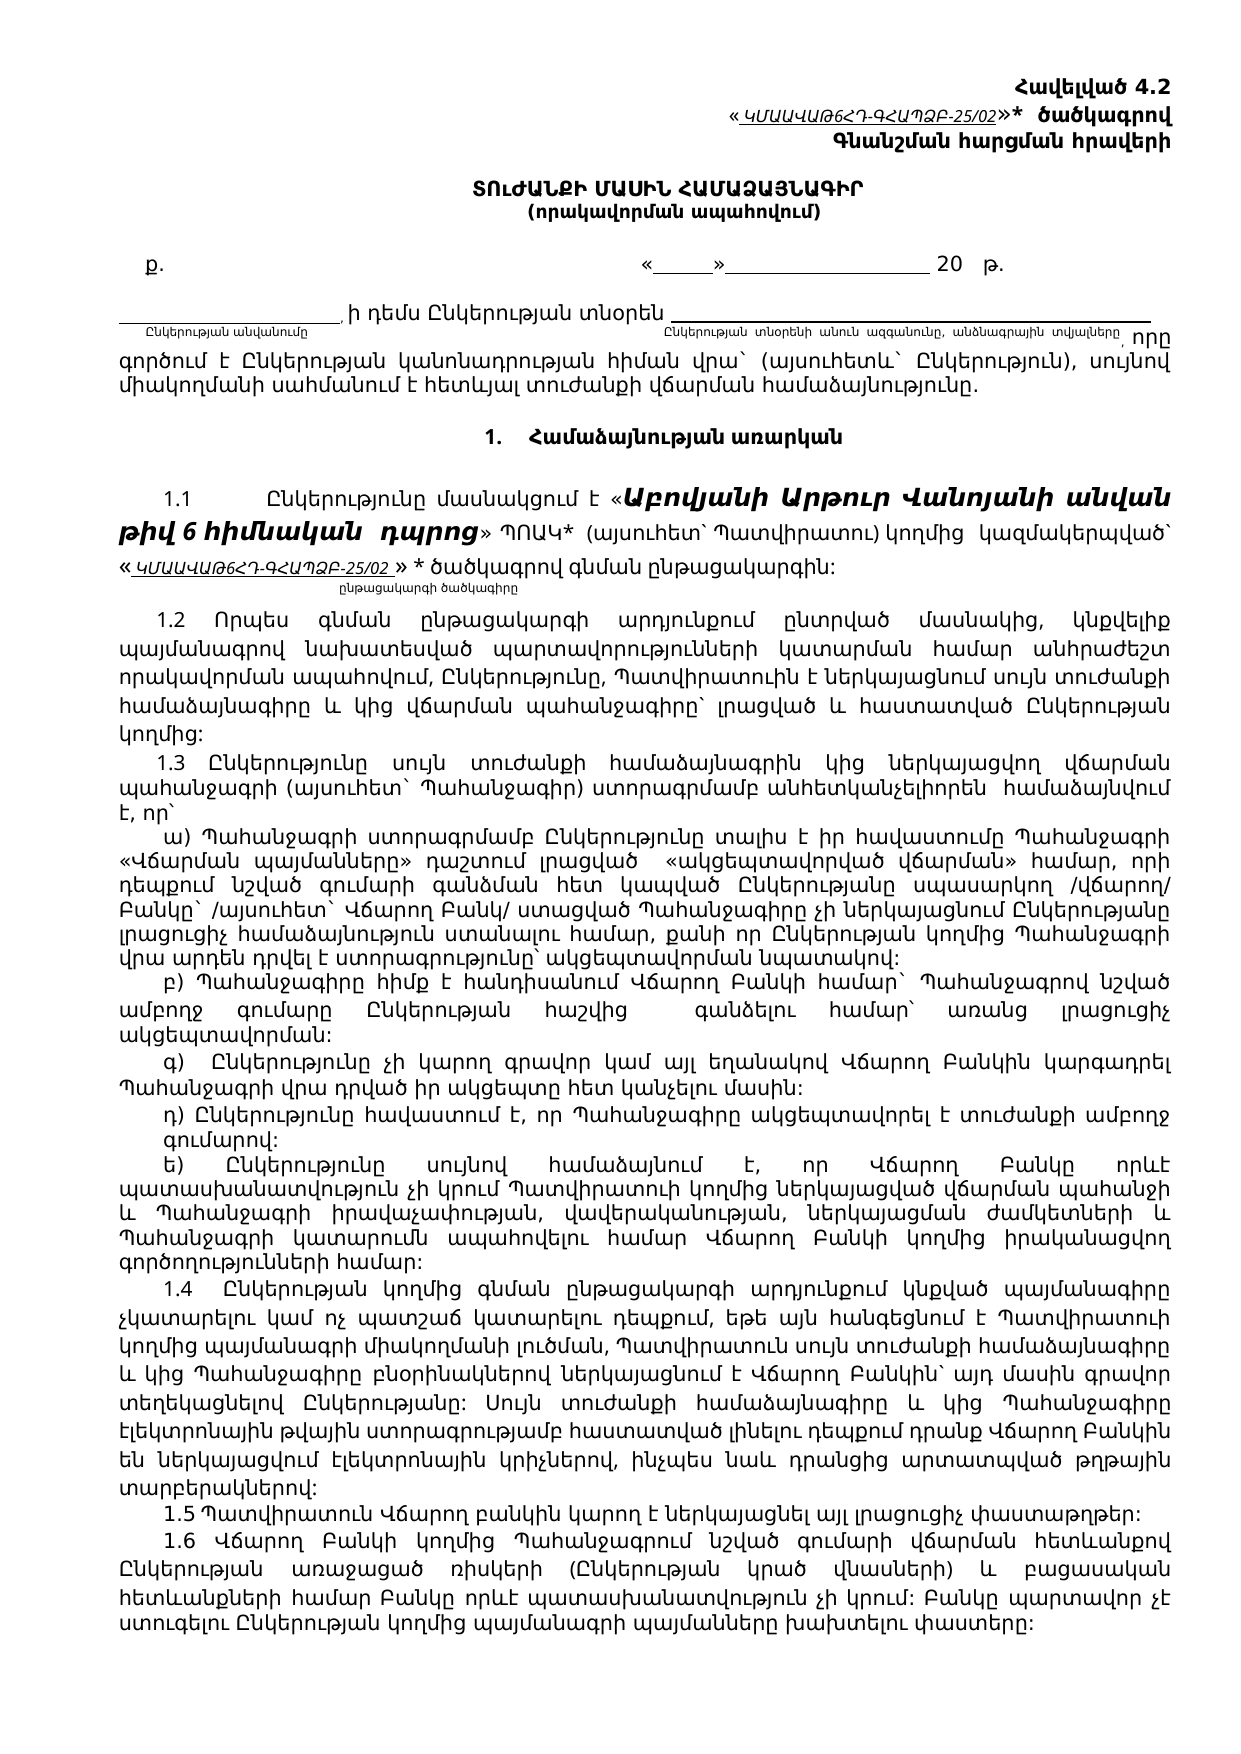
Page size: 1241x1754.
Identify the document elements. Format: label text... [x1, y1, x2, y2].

list Պատվիրատուն Վճարող բանկին կարող է ներկայացնել այլ լրացուցիչ փաստաթղթեր: [163, 1502, 1171, 1526]
text ա) Պահանջագրի ստորագրմամբ Ընկերությունը տալիս է իր հավաստումը Պահանջագրի «Վճարման պայմանները» դաշտում լրացված «ակցեպտավորված վճարման» համար, որի դեպքում նշված գումարի գանձման հետ կապված Ընկերությանը սպասարկող /վճարող/ Բանկը` /այսուհետ` Վճարող Բանկ/ ստացված Պահանջագիրը չի ներկայացնում Ընկերությանը լրացուցիչ համաձայնություն ստանալու համար, քանի որ Ընկերության կողմից Պահանջագրի վրա արդեն դրվել է ստորագրությունը՝ ակցեպտավորման նպատակով: [118, 825, 1171, 970]
text ընթացակարգի ծածկագիրը [163, 581, 1171, 606]
text , ի դեմս Ընկերության տնօրեն [118, 301, 1171, 325]
text Գնանշման հարցման հրավերի [118, 129, 1171, 153]
text 1.3 Ընկերությունը սույն տուժանքի համաձայնագրին կից ներկայացվող վճարման պահանջագրի (այսուհետ` Պահանջագիր) ստորագրմամբ անհետկանչելիորեն համաձայնվում է, որ՝ [118, 748, 1171, 825]
text 1.2 Որպես գնման ընթացակարգի արդյունքում ընտրված մասնակից, կնքվելիք պայմանագրով նախատեսված պարտավորությունների կատարման համար անհրաժեշտ որակավորման ապահովում, Ընկերությունը, Պատվիրատուին է ներկայացնում սույն տուժանքի համաձայնագիրը և կից վճարման պահանջագիրը` լրացված և հաստատված Ընկերության կողմից: [118, 606, 1171, 748]
text բ) Պահանջագիրը հիմք է հանդիսանում Վճարող Բանկի համար` Պահանջագրով նշված ամբողջ գումարը Ընկերության հաշվից գանձելու համար՝ առանց լրացուցիչ ակցեպտավորման: [118, 970, 1171, 1047]
text 1.6 Վճարող Բանկի կողմից Պահանջագրում նշված գումարի վճարման հետևանքով Ընկերության առաջացած ռիսկերի (Ընկերության կրած վնասների) և բացասական հետևանքների համար Բանկը որևէ պատասխանատվություն չի կրում: Բանկը պարտավոր չէ ստուգելու Ընկերության կողմից պայմանագրի պայմանները խախտելու փաստերը: [118, 1526, 1171, 1636]
text « ԿՄԱԱՎԱԹ6ՀԴ-ԳՀԱՊՁԲ-25/02»* ծածկագրով [118, 99, 1171, 129]
list Ընկերությունը մասնակցում է «Աբովյանի Արթուր Վանոյանի անվան թիվ 6 հիմնական դպրոց» ՊՈԱԿ* (այսուհետ` Պատվիրատու) կողմից կազմակերպված` « ԿՄԱԱՎԱԹ6ՀԴ-ԳՀԱՊՁԲ-25/02 » * ծածկագրով գնման ընթացակարգին: [118, 479, 1171, 581]
text (որակավորման ապահովում) [118, 201, 1171, 223]
text Ընկերության անվանումը Ընկերության տնօրենի անուն ազգանունը, անձնագրային տվյալները, որը գործում է Ընկերության կանոնադրության հիման վրա` (այսուհետև` Ընկերություն), սույնով միակողմանի սահմանում է հետևյալ տուժանքի վճարման համաձայնությունը. [118, 325, 1171, 398]
text գ) Ընկերությունը չի կարող գրավոր կամ այլ եղանակով Վճարող Բանկին կարգադրել Պահանջագրի վրա դրված իր ակցեպտը հետ կանչելու մասին: [118, 1047, 1171, 1100]
text դ) Ընկերությունը հավաստում է, որ Պահանջագիրը ակցեպտավորել է տուժանքի ամբողջ գումարով: [163, 1100, 1171, 1153]
list Համաձայնության առարկան [156, 422, 1171, 450]
text 1.4 Ընկերության կողմից գնման ընթացակարգի արդյունքում կնքված պայմանագիրը չկատարելու կամ ոչ պատշաճ կատարելու դեպքում, եթե այն հանգեցնում է Պատվիրատուի կողմից պայմանագրի միակողմանի լուծման, Պատվիրատուն սույն տուժանքի համաձայնագիրը և կից Պահանջագիրը բնօրինակներով ներկայացնում է Վճարող Բանկին` այդ մասին գրավոր տեղեկացնելով Ընկերությանը: Սույն տուժանքի համաձայնագիրը և կից Պահանջագիրը էլեկտրոնային թվային ստորագրությամբ հաստատված լինելու դեպքում դրանք Վճարող Բանկին են ներկայացվում էլեկտրոնային կրիչներով, ինչպես նաև դրանցից արտատպված թղթային տարբերակներով: [118, 1274, 1171, 1502]
text ՏՈւԺԱՆՔԻ ՄԱՍԻՆ ՀԱՄԱՁԱՅՆԱԳԻՐ [118, 177, 1171, 201]
text ք. « » 20 թ. [118, 252, 1171, 276]
text ե) Ընկերությունը սույնով համաձայնում է, որ Վճարող Բանկը որևէ պատասխանատվություն չի կրում Պատվիրատուի կողմից ներկայացված վճարման պահանջի և Պահանջագրի իրավաչափության, վավերականության, ներկայացման ժամկետների և Պահանջագրի կատարումն ապահովելու համար Վճարող Բանկի կողմից իրականացվող գործողությունների համար: [118, 1153, 1171, 1274]
text Հավելված 4.2 [118, 75, 1171, 99]
